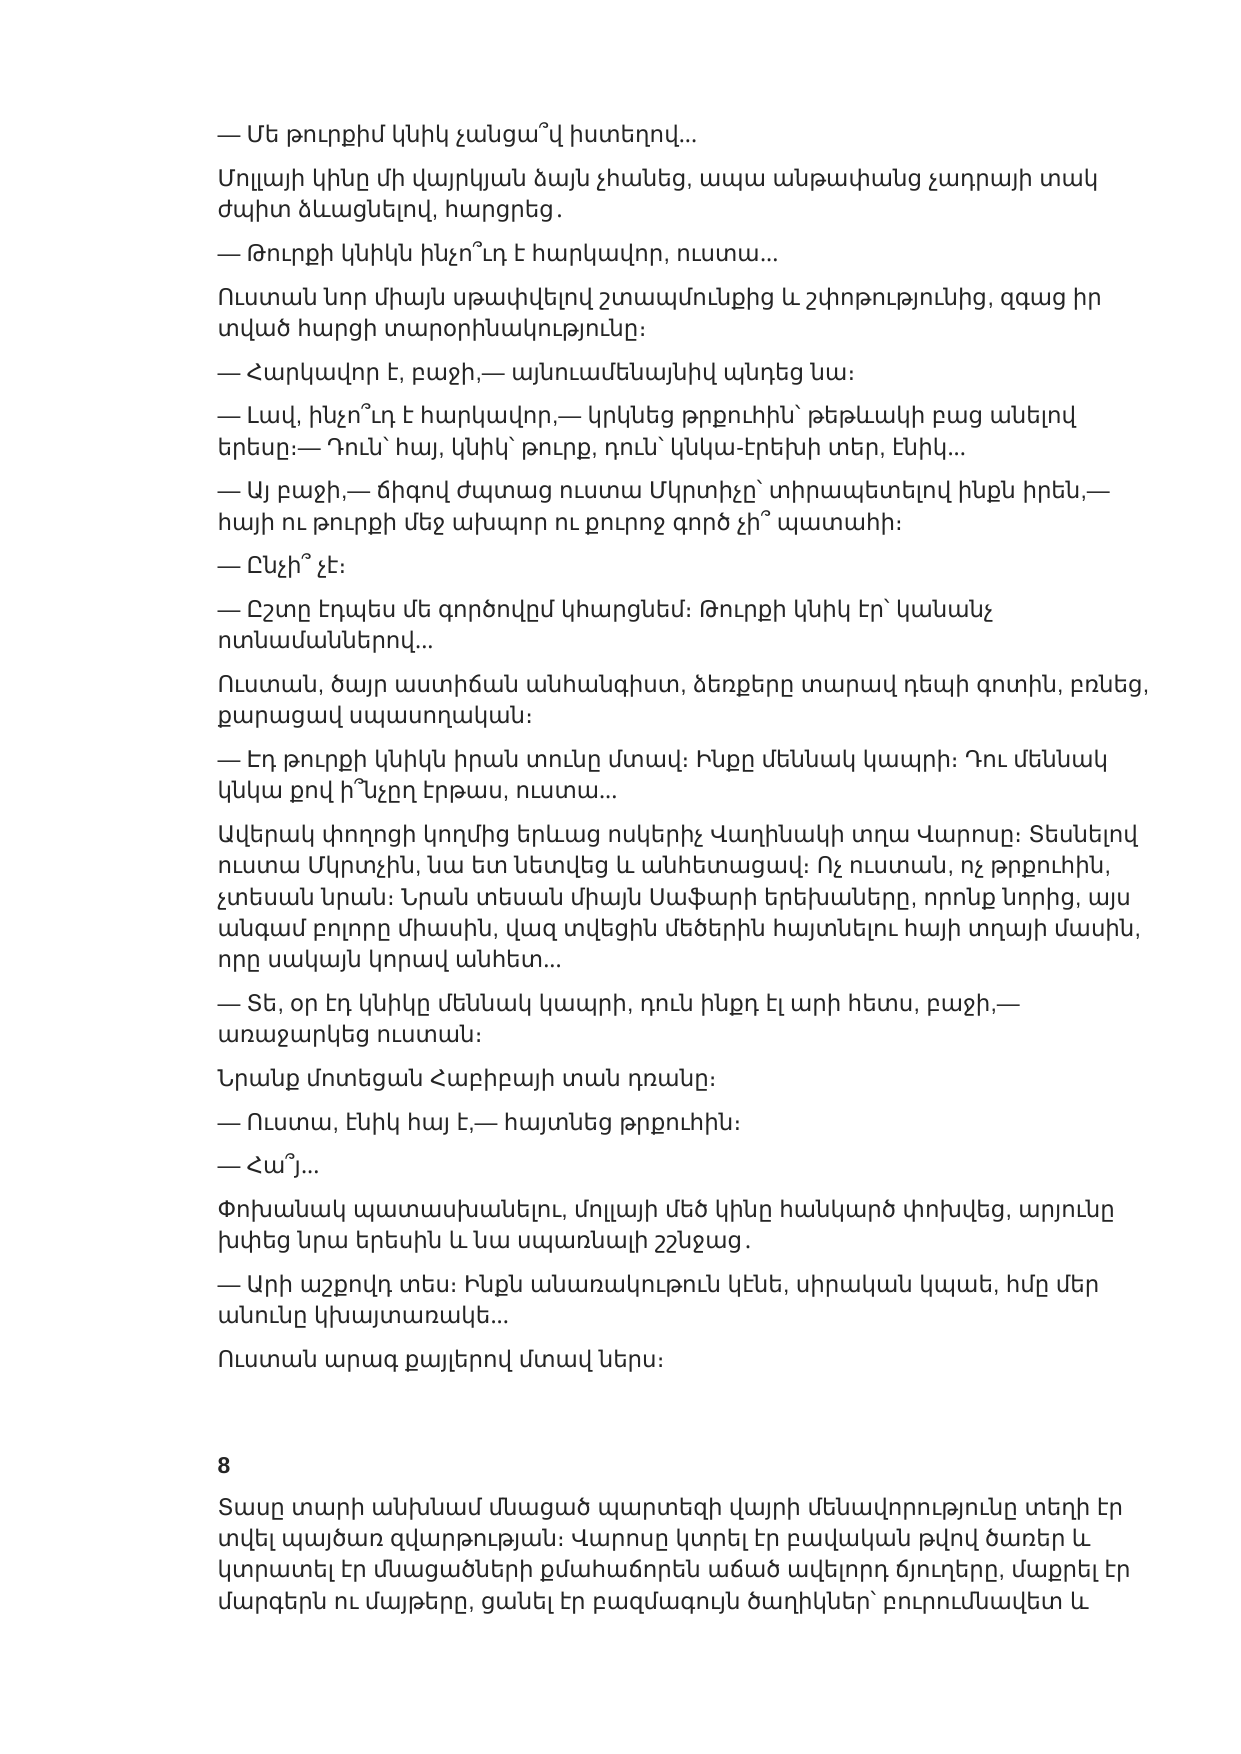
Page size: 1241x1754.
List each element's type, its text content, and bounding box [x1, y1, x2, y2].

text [217, 1491, 1152, 1616]
text ― Թուրքի կնիկն ինչո՞ւդ է հարկավոր, ուստա... [217, 237, 1152, 268]
text Ուստան արագ քայլերով մտավ ներս։ [217, 1343, 1152, 1374]
text ― Հա՞յ... [217, 1149, 1152, 1181]
text ― Ընչի՞ չէ։ [217, 549, 1152, 581]
text Նրանք մոտեցան Հաբիբայի տան դռանը։ [217, 1062, 1152, 1093]
text — Ըշտը էդպես մե գործովըմ կհարցնեմ։ Թուրքի կնիկ էր՝ կանանչ ոտնամաններով... [217, 593, 1152, 656]
text Ուստան, ծայր աստիճան անհանգիստ, ձեռքերը տարավ դեպի գոտին, բռնեց, քարացավ սպասողական։ [217, 668, 1152, 731]
text 8 [217, 1426, 1152, 1478]
text — Այ բաջի,— ճիգով ժպտաց ուստա Մկրտիչը՝ տիրապետելով ինքն իրեն,— հայի ու թուրքի մեջ ախպոր ու քուրոջ գործ չի՞ պատահի։ [217, 474, 1152, 537]
text — Արի աշքովդ տես։ Ինքն անառակութուն կէնե, սիրական կպաե, հմը մեր անունը կխայտառակե... [217, 1268, 1152, 1331]
text Ուստան նոր միայն սթափվելով շտապմունքից և շփոթությունից, զգաց իր տված հարցի տարօրինակությունը։ [217, 281, 1152, 343]
text — Հարկավոր է, բաջի,— այնուամենայնիվ պնդեց նա։ [217, 356, 1152, 387]
text Ավերակ փողոցի կողմից երևաց ոսկերիչ Վաղինակի տղա Վարոսը։ Տեսնելով ուստա Մկրտչին, նա ետ նետվեց և անհետացավ։ Ոչ ուստան, ոչ թրքուհին, չտեսան նրան։ Նրան տեսան միայն Սաֆարի երեխաները, որոնք նորից, այս անգամ բոլորը միասին, վազ տվեցին մեծերին հայտնելու հայի տղայի մասին, որը սակայն կորավ անհետ... [217, 818, 1152, 974]
text ― Մե թուրքիմ կնիկ չանցա՞վ իստեղով... [217, 118, 1152, 149]
text ― Լավ, ինչո՞ւդ է հարկավոր,— կրկնեց թրքուհին՝ թեթևակի բաց անելով երեսը։— Դուն՝ հայ, կնիկ՝ թուրք, դուն՝ կնկա-էրեխի տեր, էնիկ... [217, 399, 1152, 462]
text ― Ուստա, էնիկ հայ է,— հայտնեց թրքուհին։ [217, 1106, 1152, 1137]
text Մոլլայի կինը մի վայրկյան ձայն չհանեց, ապա անթափանց չադրայի տակ ժպիտ ձևացնելով, հարցրեց․ [217, 162, 1152, 224]
text ― Էդ թուրքի կնիկն իրան տունը մտավ։ Ինքը մեննակ կապրի։ Դու մեննակ կնկա քով ի՞նչըղ էրթաս, ուստա... [217, 743, 1152, 806]
text ― Տե, օր էդ կնիկը մեննակ կապրի, դուն ինքդ էլ արի հետս, բաջի,— առաջարկեց ուստան։ [217, 987, 1152, 1049]
text Փոխանակ պատասխանելու, մոլլայի մեծ կինը հանկարծ փոխվեց, արյունը խփեց նրա երեսին և նա սպառնալի շշնջաց․ [217, 1193, 1152, 1256]
